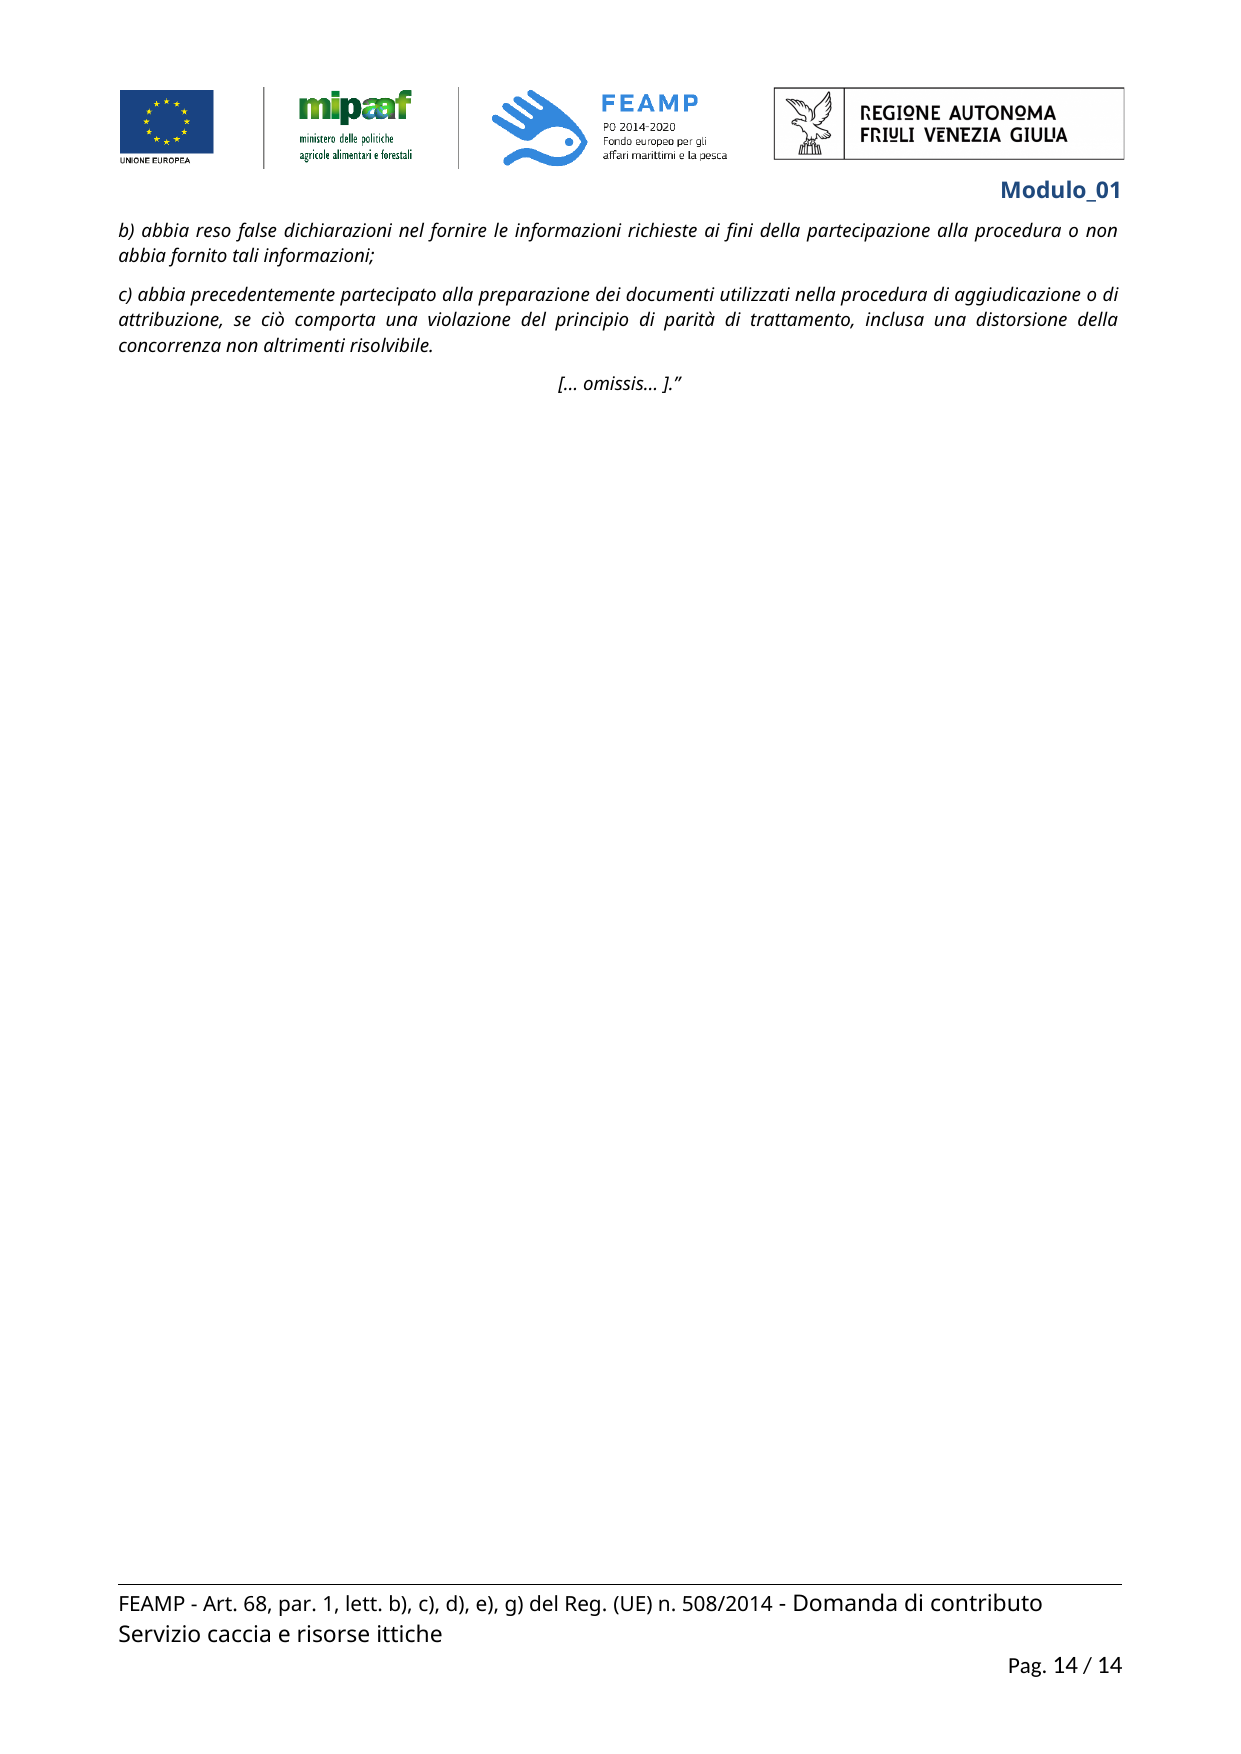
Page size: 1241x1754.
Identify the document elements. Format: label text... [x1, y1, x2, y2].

text b) abbia reso false dichiarazioni nel fornire le informazioni richieste ai fini della partecipazione alla procedura o non abbia fornito tali informazioni; [118, 217, 1122, 268]
picture [773, 87, 1125, 160]
text [… omissis… ].” [118, 370, 1122, 395]
picture [79, 53, 762, 190]
text c) abbia precedentemente partecipato alla preparazione dei documenti utilizzati nella procedura di aggiudicazione o di attribuzione, se ciò comporta una violazione del principio di parità di trattamento, inclusa una distorsione della concorrenza non altrimenti risolvibile. [118, 281, 1122, 357]
